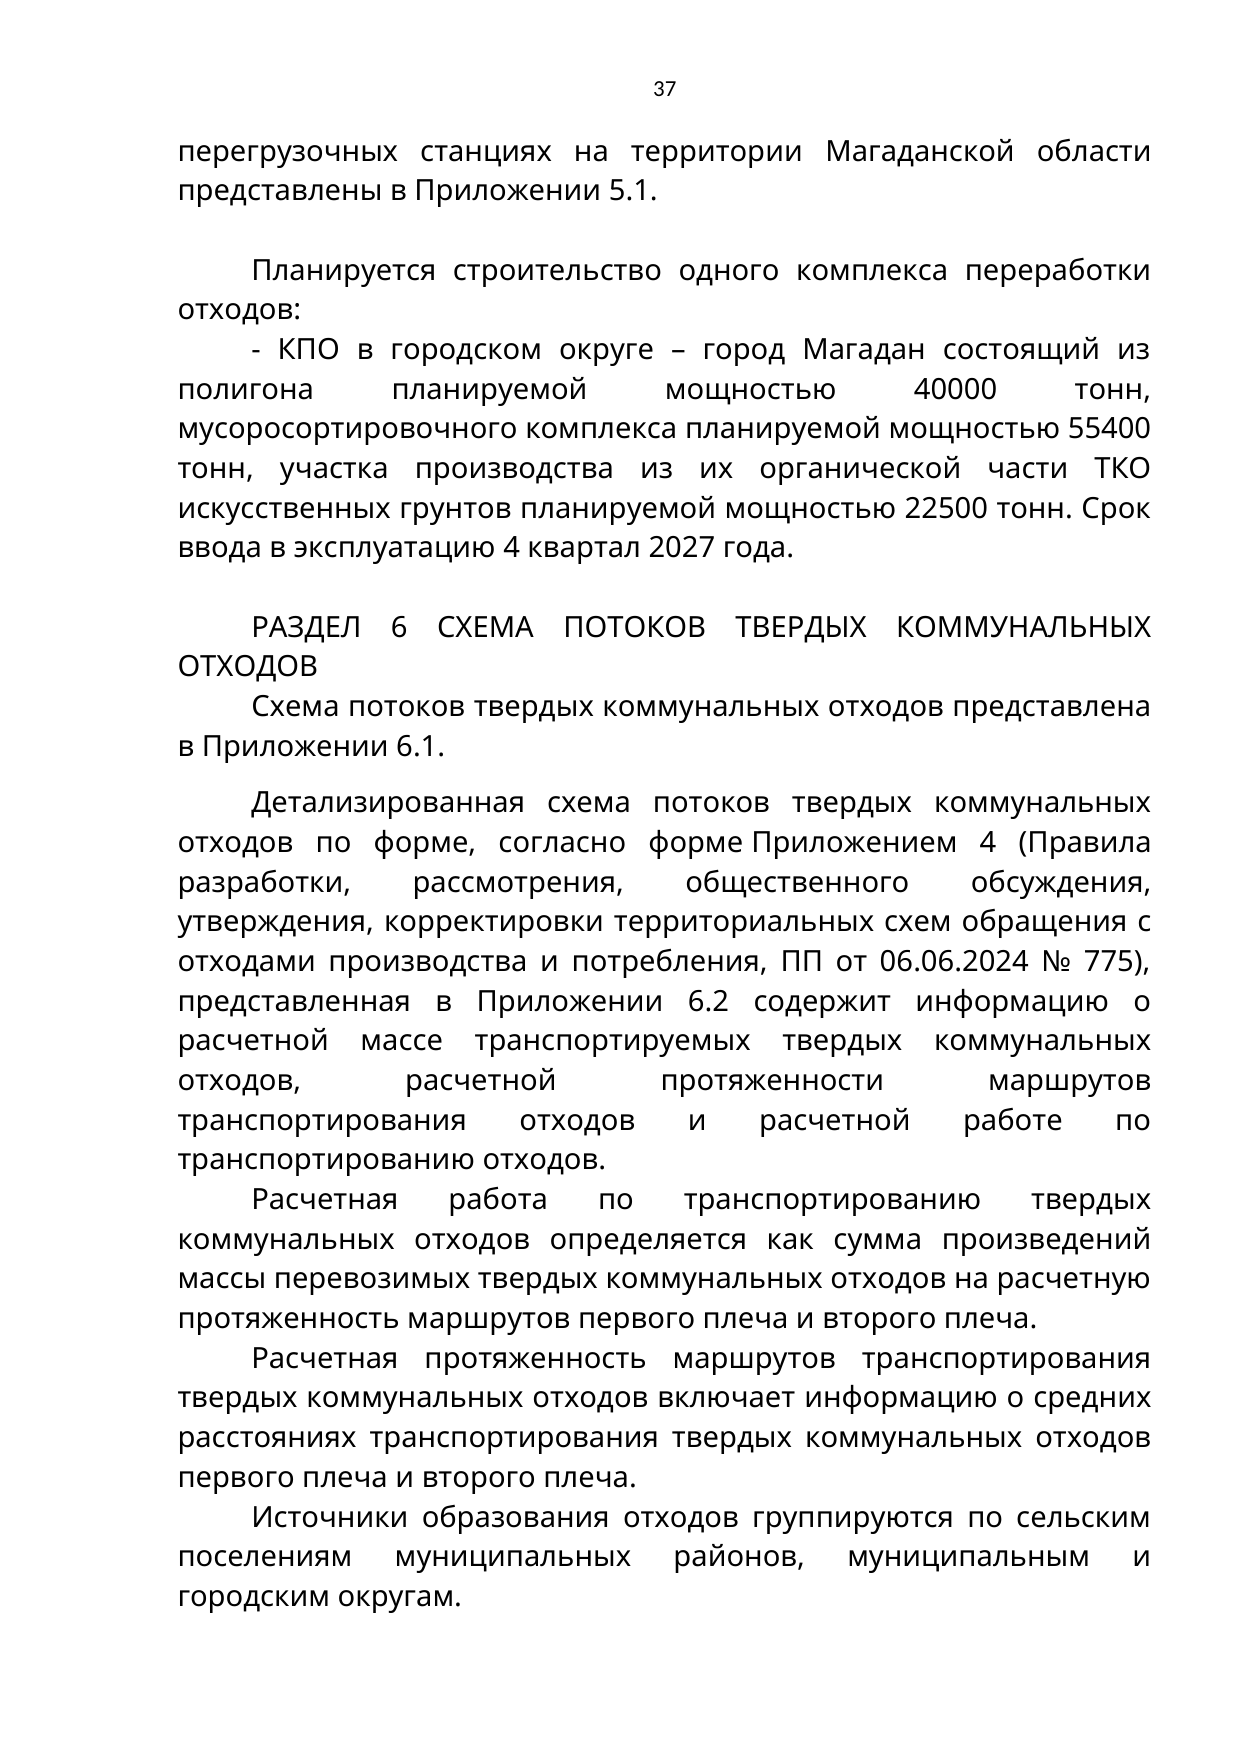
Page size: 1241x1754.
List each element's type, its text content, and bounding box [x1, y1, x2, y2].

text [177, 130, 1152, 209]
text Источники образования отходов группируются по сельским поселениям муниципальных районов, муниципальным и городским округам. [177, 1496, 1152, 1615]
text Планируется строительство одного комплекса переработки отходов: [177, 249, 1152, 328]
text РАЗДЕЛ 6 СХЕМА ПОТОКОВ ТВЕРДЫХ КОММУНАЛЬНЫХ ОТХОДОВ [177, 606, 1152, 685]
text Расчетная протяженность маршрутов транспортирования твердых коммунальных отходов включает информацию о средних расстояниях транспортирования твердых коммунальных отходов первого плеча и второго плеча. [177, 1337, 1152, 1496]
text Детализированная схема потоков твердых коммунальных отходов по форме, согласно форме Приложением 4 (Правила разработки, рассмотрения, общественного обсуждения, утверждения, корректировки территориальных схем обращения с отходами производства и потребления, ПП от 06.06.2024 № 775), представленная в Приложении 6.2 содержит информацию о расчетной массе транспортируемых твердых коммунальных отходов, расчетной протяженности маршрутов транспортирования отходов и расчетной работе по транспортированию отходов. [177, 781, 1152, 1178]
text Расчетная работа по транспортированию твердых коммунальных отходов определяется как сумма произведений массы перевозимых твердых коммунальных отходов на расчетную протяженность маршрутов первого плеча и второго плеча. [177, 1178, 1152, 1337]
text - КПО в городском округе – город Магадан состоящий из полигона планируемой мощностью 40000 тонн, мусоросортировочного комплекса планируемой мощностью 55400 тонн, участка производства из их органической части ТКО искусственных грунтов планируемой мощностью 22500 тонн. Срок ввода в эксплуатацию 4 квартал 2027 года. [177, 328, 1152, 566]
text Схема потоков твердых коммунальных отходов представлена в Приложении 6.1. [177, 685, 1152, 765]
